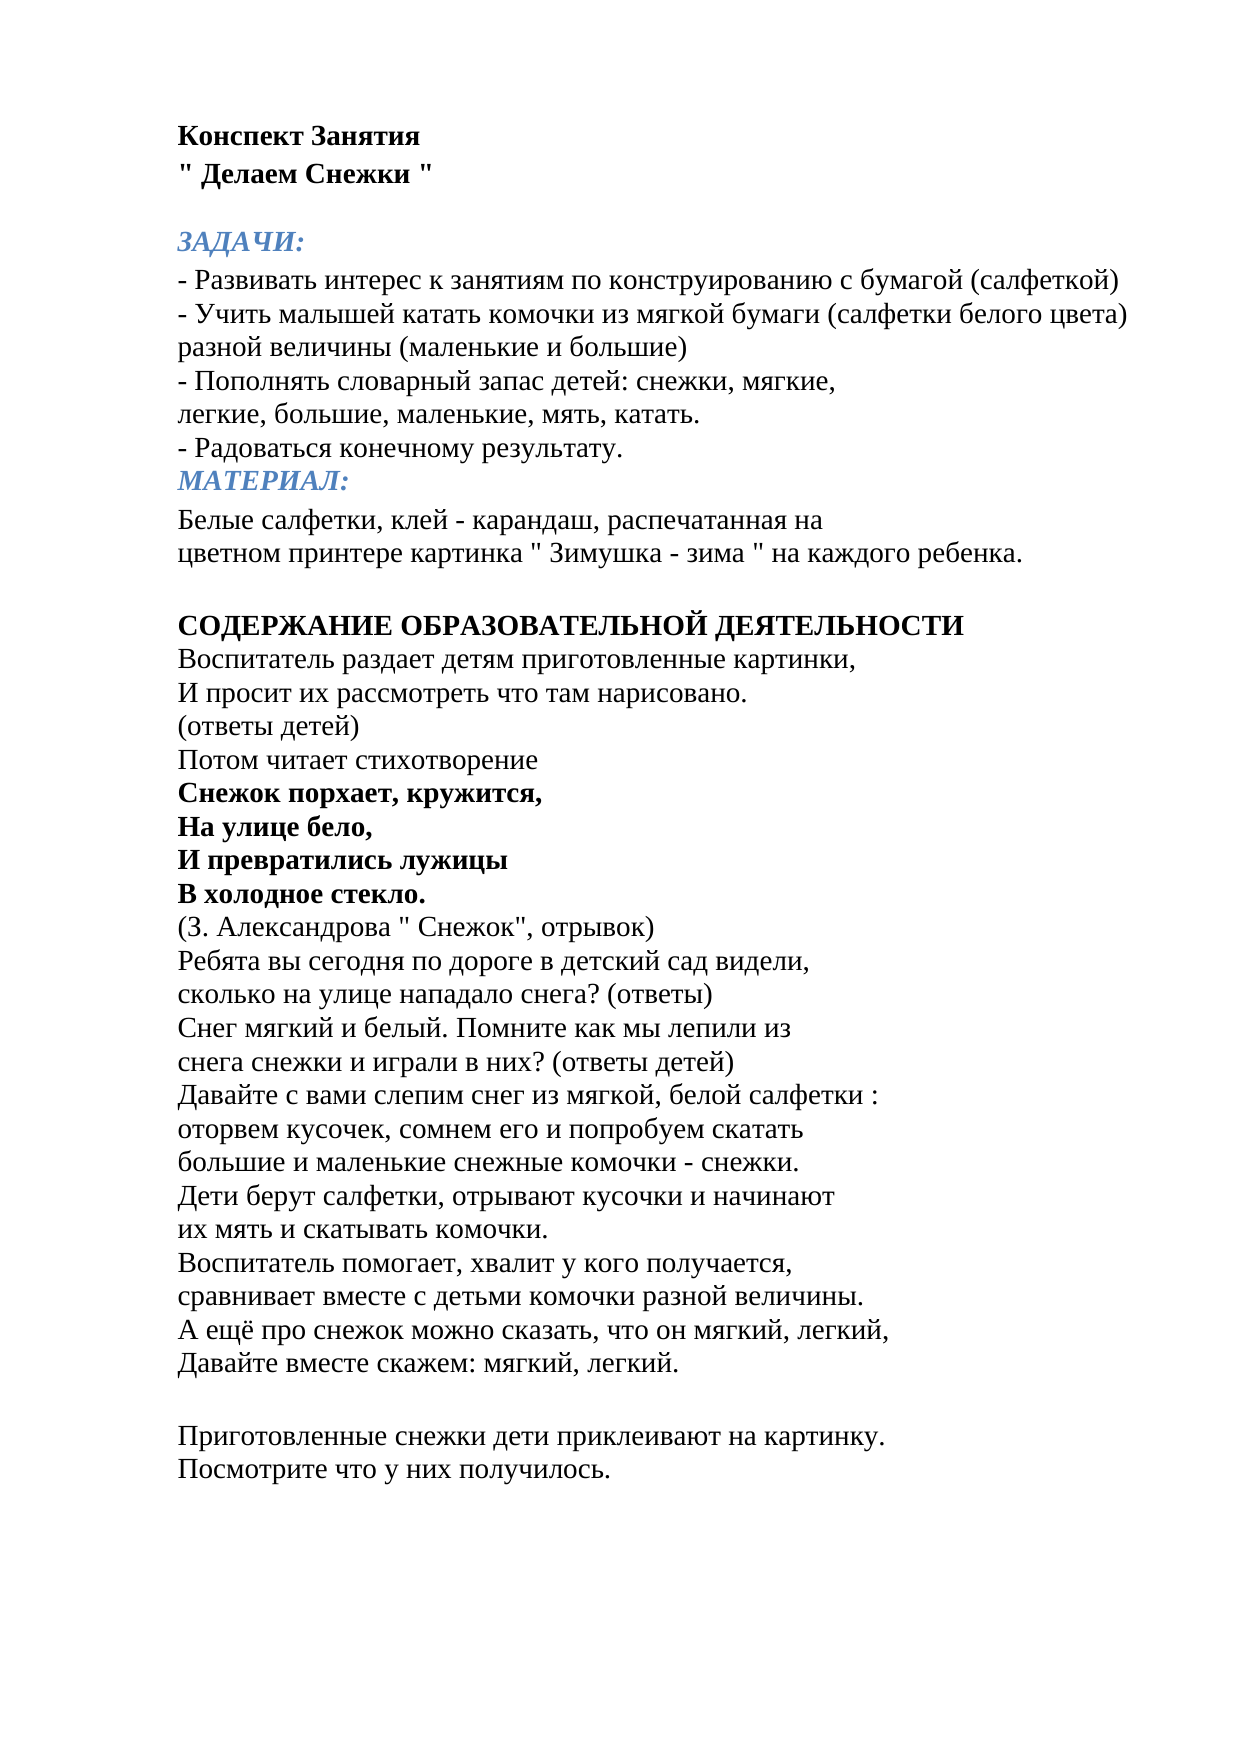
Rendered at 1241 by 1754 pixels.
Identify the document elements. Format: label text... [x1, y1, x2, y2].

text оторвем кусочек, сомнем его и попробуем скатать [177, 1111, 1152, 1144]
subtitle Конспект Занятия [177, 118, 1152, 152]
text большие и маленькие снежные комочки - снежки. [177, 1144, 1152, 1178]
text Потом читает стихотворение [177, 742, 1152, 775]
subtitle МАТЕРИАЛ: [177, 463, 1152, 497]
text Посмотрите что у них получилось. [177, 1451, 1152, 1485]
text сравнивает вместе с детьми комочки разной величины. [177, 1278, 1152, 1312]
text Ребята вы сегодня по дороге в детский сад видели, [177, 943, 1152, 977]
text На улице бело, [177, 809, 1152, 842]
text (З. Александрова " Снежок", отрывок) [177, 909, 1152, 943]
text " Делаем Снежки " [177, 157, 1152, 190]
text В холодное стекло. [177, 876, 1152, 909]
text И превратились лужицы [177, 842, 1152, 876]
text СОДЕРЖАНИЕ ОБРАЗОВАТЕЛЬНОЙ ДЕЯТЕЛЬНОСТИ [177, 608, 1152, 641]
text их мять и скатывать комочки. [177, 1211, 1152, 1245]
subtitle ЗАДАЧИ: [177, 224, 1152, 257]
text - Развивать интерес к занятиям по конструированию с бумагой (салфеткой) [177, 262, 1152, 296]
text Дети берут салфетки, отрывают кусочки и начинают [177, 1178, 1152, 1211]
text - Радоваться конечному результату. [177, 430, 1152, 463]
text Давайте с вами слепим снег из мягкой, белой салфетки : [177, 1077, 1152, 1111]
text И просит их рассмотреть что там нарисовано. [177, 675, 1152, 708]
text Снежок порхает, кружится, [177, 775, 1152, 809]
text (ответы детей) [177, 708, 1152, 742]
text Снег мягкий и белый. Помните как мы лепили из [177, 1010, 1152, 1044]
text Воспитатель раздает детям приготовленные картинки, [177, 641, 1152, 675]
text цветном принтере картинка " Зимушка - зима " на каждого ребенка. [177, 536, 1152, 569]
text Приготовленные снежки дети приклеивают на картинку. [177, 1418, 1152, 1451]
text Белые салфетки, клей - карандаш, распечатанная на [177, 502, 1152, 536]
text Давайте вместе скажем: мягкий, легкий. [177, 1346, 1152, 1379]
text снега снежки и играли в них? (ответы детей) [177, 1044, 1152, 1077]
text - Пополнять словарный запас детей: снежки, мягкие, [177, 363, 1152, 396]
text легкие, большие, маленькие, мять, катать. [177, 396, 1152, 430]
text сколько на улице нападало снега? (ответы) [177, 977, 1152, 1010]
text А ещё про снежок можно сказать, что он мягкий, легкий, [177, 1312, 1152, 1346]
text - Учить малышей катать комочки из мягкой бумаги (салфетки белого цвета) [177, 296, 1152, 329]
text Воспитатель помогает, хвалит у кого получается, [177, 1245, 1152, 1278]
text разной величины (маленькие и большие) [177, 329, 1152, 363]
